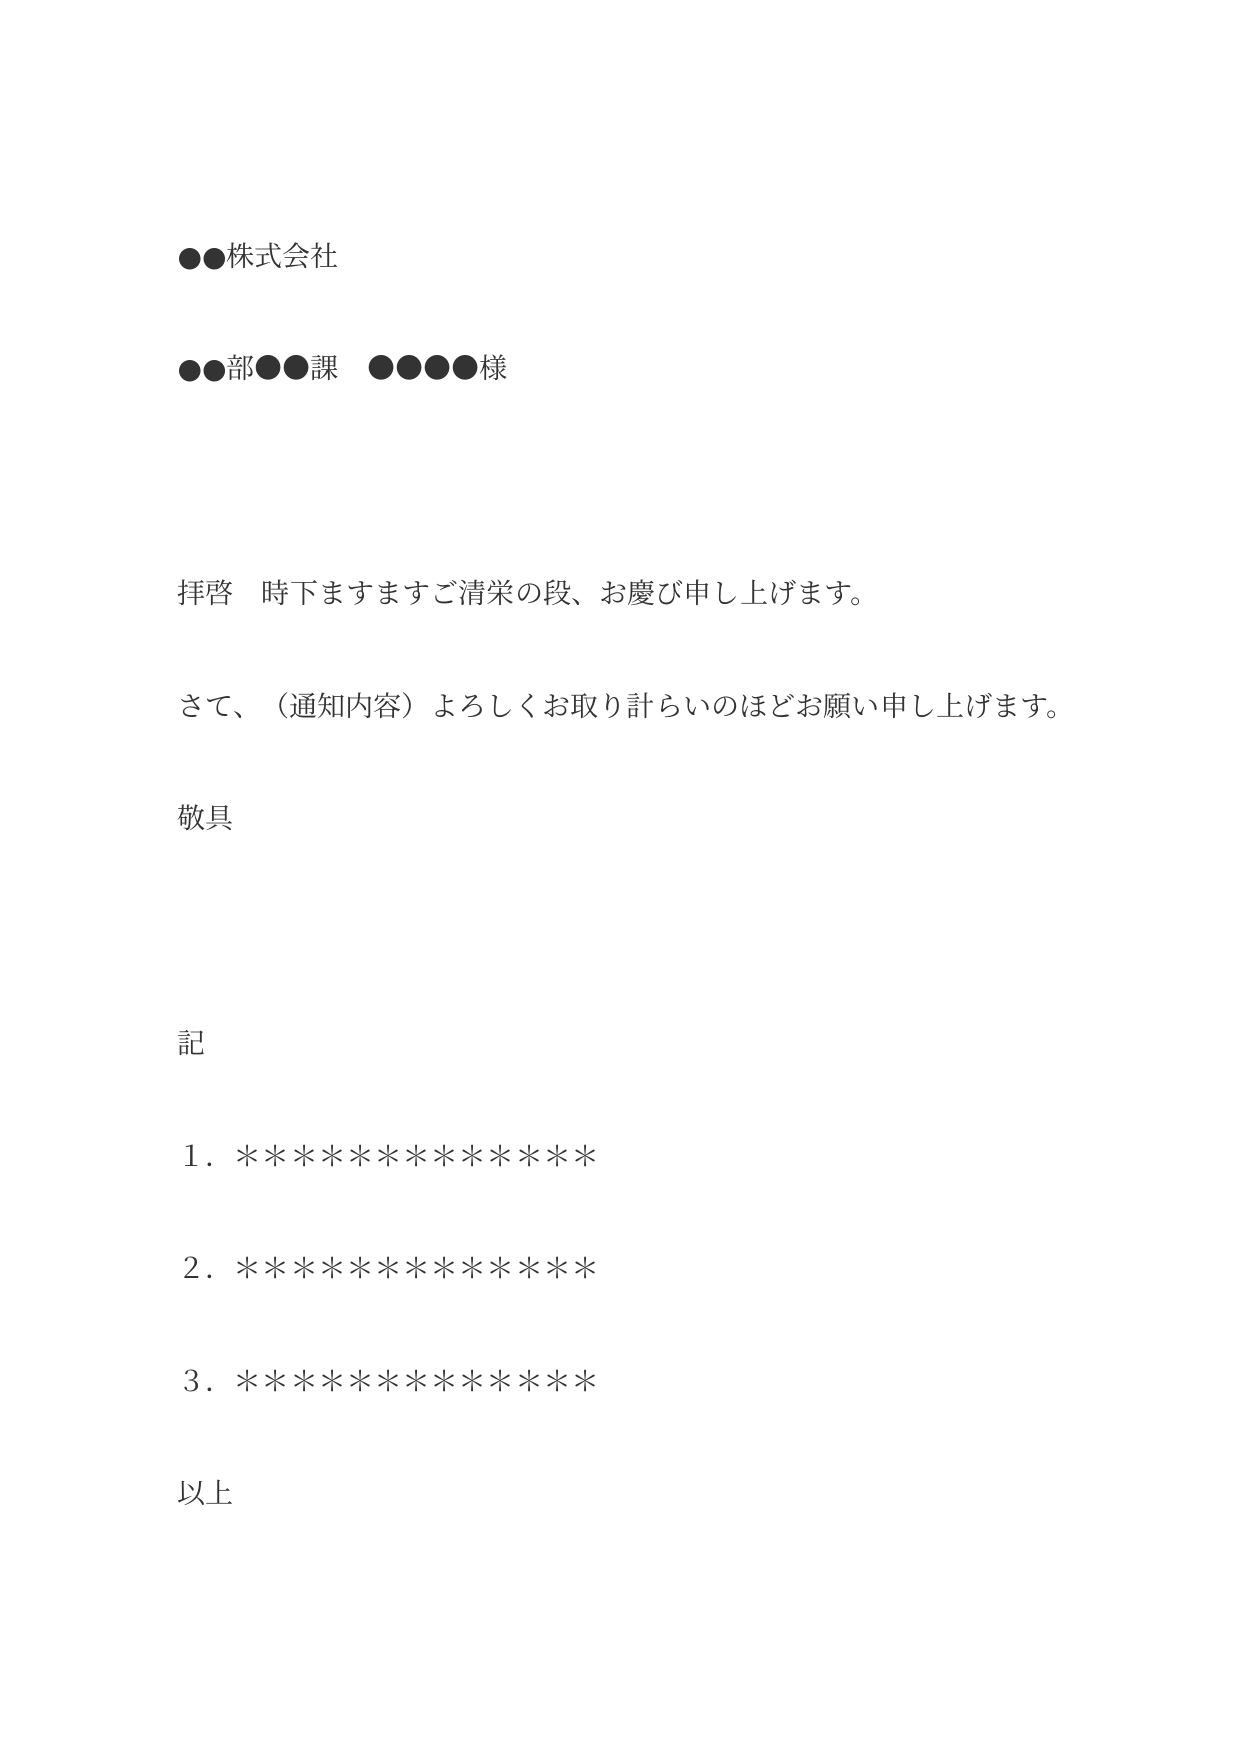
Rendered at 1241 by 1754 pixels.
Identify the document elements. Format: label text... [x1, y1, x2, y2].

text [177, 724, 1063, 1529]
